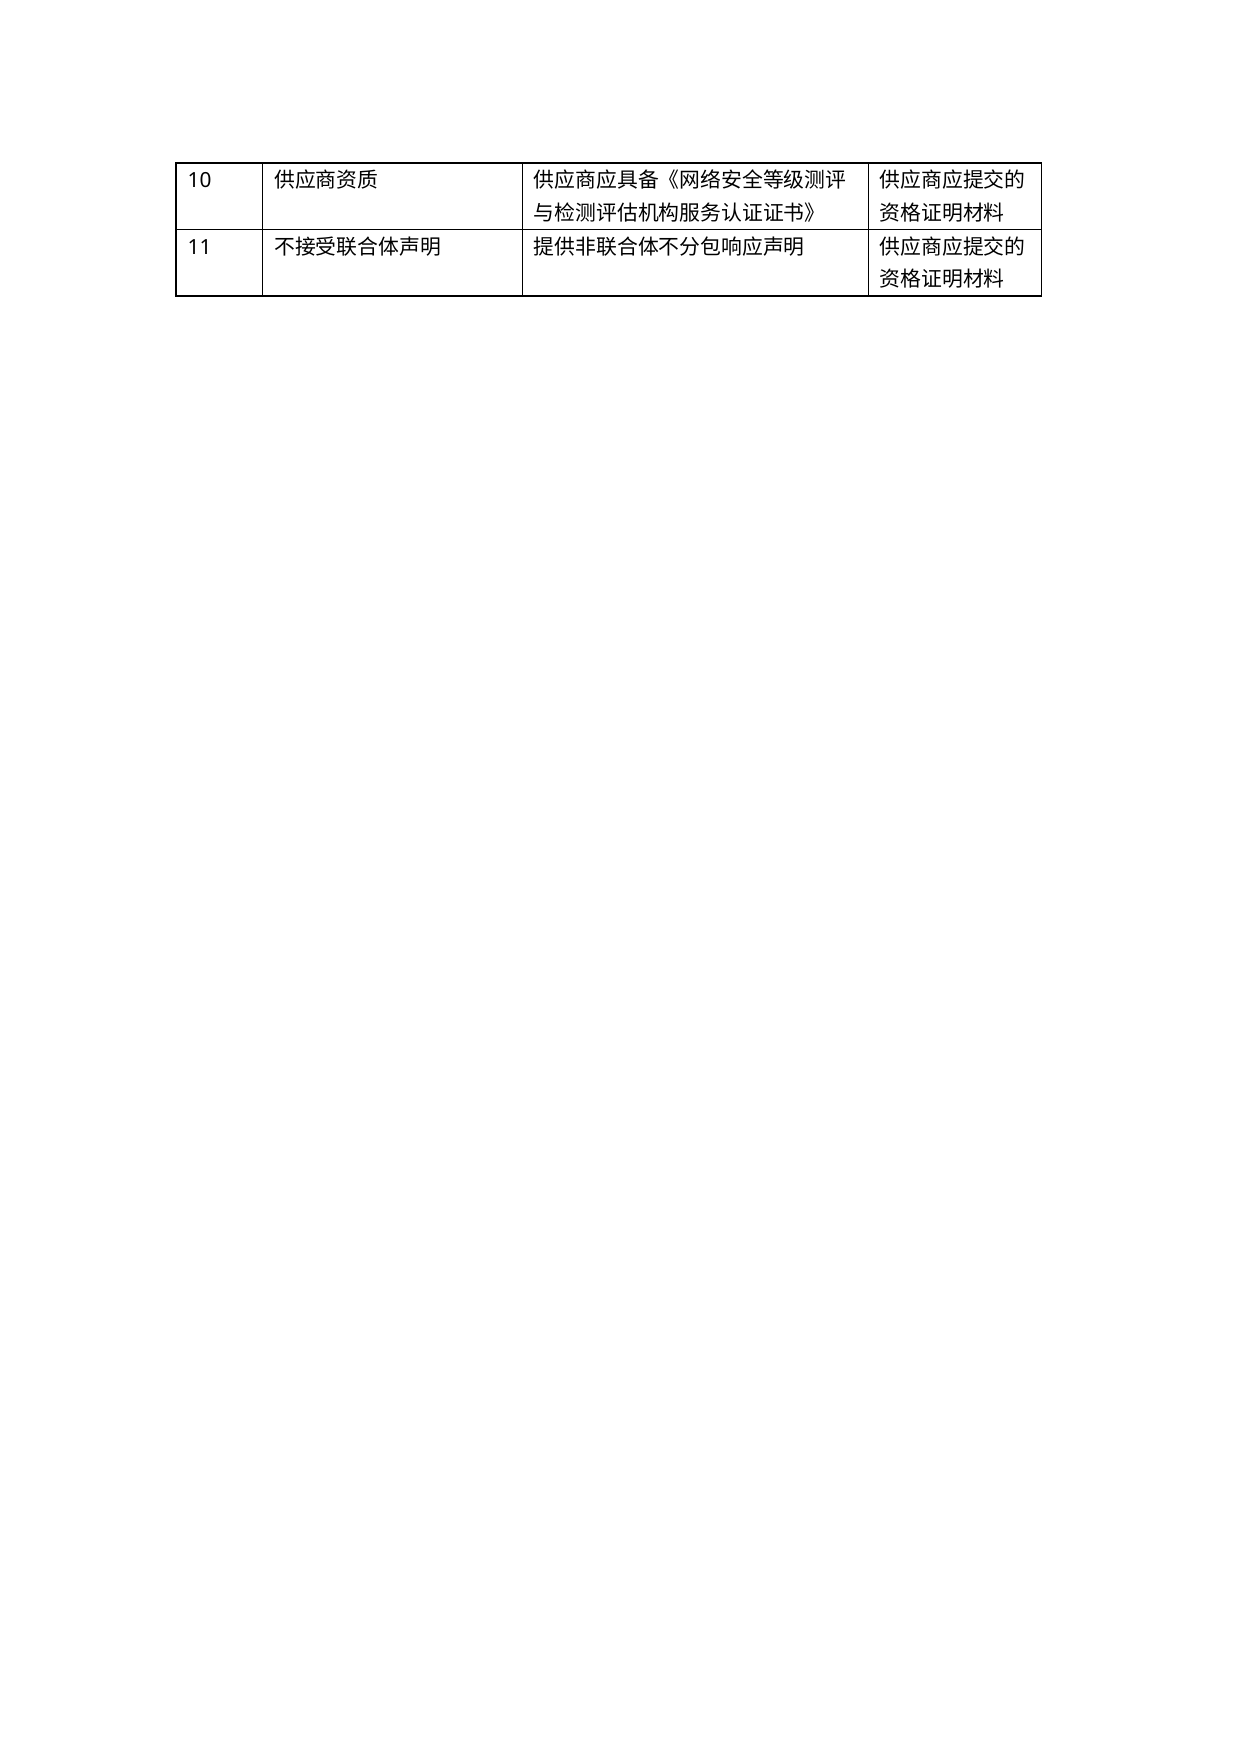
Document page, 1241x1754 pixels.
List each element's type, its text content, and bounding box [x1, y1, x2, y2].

table_cell 供应商应具备《网络安全等级测评与检测评估机构服务认证证书》 [523, 164, 868, 228]
table_cell 供应商资质 [263, 164, 522, 228]
table_cell 不接受联合体声明 [263, 230, 522, 295]
table_cell 11 [177, 230, 262, 295]
table_cell 供应商应提交的资格证明材料 [869, 164, 1041, 228]
table_cell 提供非联合体不分包响应声明 [523, 230, 868, 295]
table_cell 供应商应提交的资格证明材料 [869, 230, 1041, 295]
table_cell 10 [177, 164, 262, 228]
